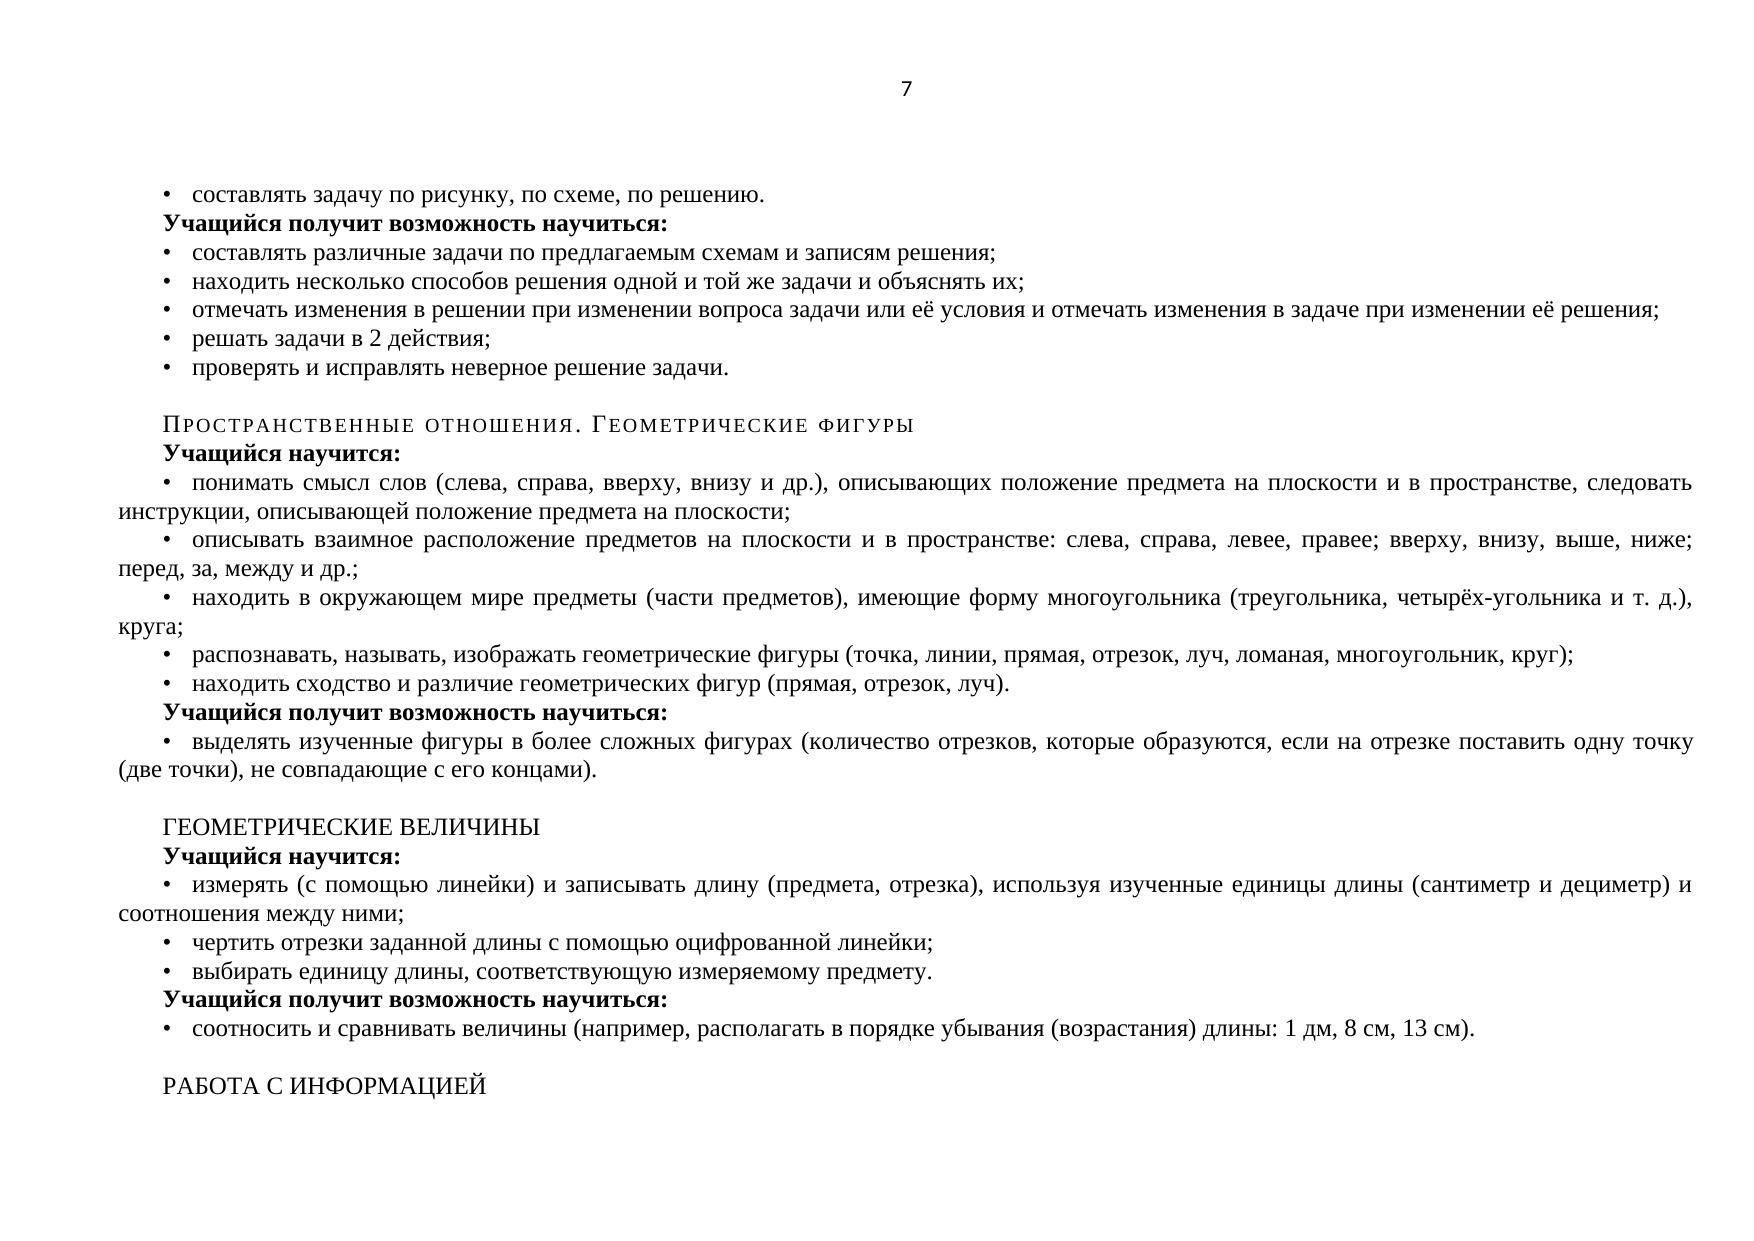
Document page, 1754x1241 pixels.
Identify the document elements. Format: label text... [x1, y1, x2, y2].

text • проверять и исправлять неверное решение задачи. [118, 352, 1695, 381]
text • находить несколько способов решения одной и той же задачи и объяснять их; [118, 266, 1695, 294]
text ГЕОМЕТРИЧЕСКИЕ ВЕЛИЧИНЫ [118, 812, 1695, 841]
text • составлять различные задачи по предлагаемым схемам и записям решения; [118, 237, 1695, 266]
text Учащийся научится: [118, 841, 1695, 869]
text • решать задачи в 2 действия; [118, 323, 1695, 352]
text • соотносить и сравнивать величины (например, располагать в порядке убывания (возрастания) длины: 1 дм, 8 см, 13 см). [118, 1013, 1695, 1042]
text • измерять (с помощью линейки) и записывать длину (предмета, отрезка), используя изученные единицы длины (сантиметр и дециметр) и соотношения между ними; [118, 869, 1695, 927]
text Учащийся получит возможность научиться: [118, 697, 1695, 726]
text Пространственные отношения. Геометрические фигуры [118, 409, 1695, 438]
text • описывать взаимное расположение предметов на плоскости и в пространстве: слева, справа, левее, правее; вверху, внизу, выше, ниже; перед, за, между и др.; [118, 524, 1695, 582]
text • находить сходство и различие геометрических фигур (прямая, отрезок, луч). [118, 668, 1695, 697]
text • составлять задачу по рисунку, по схеме, по решению. [118, 179, 1695, 208]
text • чертить отрезки заданной длины с помощью оцифрованной линейки; [118, 927, 1695, 956]
text • находить в окружающем мире предметы (части предметов), имеющие форму многоугольника (треугольника, четырёх-угольника и т. д.), круга; [118, 582, 1695, 639]
text • выделять изученные фигуры в более сложных фигурах (количество отрезков, которые образуются, если на отрезке поставить одну точку (две точки), не совпадающие с его концами). [118, 726, 1695, 783]
text • понимать смысл слов (слева, справа, вверху, внизу и др.), описывающих положение предмета на плоскости и в пространстве, следовать инструкции, описывающей положение предмета на плоскости; [118, 467, 1695, 524]
text • выбирать единицу длины, соответствующую измеряемому предмету. [118, 956, 1695, 984]
text Учащийся получит возможность научиться: [118, 984, 1695, 1013]
text Учащийся получит возможность научиться: [118, 208, 1695, 237]
text Учащийся научится: [118, 438, 1695, 467]
text РАБОТА С ИНФОРМАЦИЕЙ [118, 1071, 1695, 1099]
text • отмечать изменения в решении при изменении вопроса задачи или её условия и отмечать изменения в задаче при изменении её решения; [118, 294, 1695, 323]
text • распознавать, называть, изображать геометрические фигуры (точка, линии, прямая, отрезок, луч, ломаная, многоугольник, круг); [118, 639, 1695, 668]
